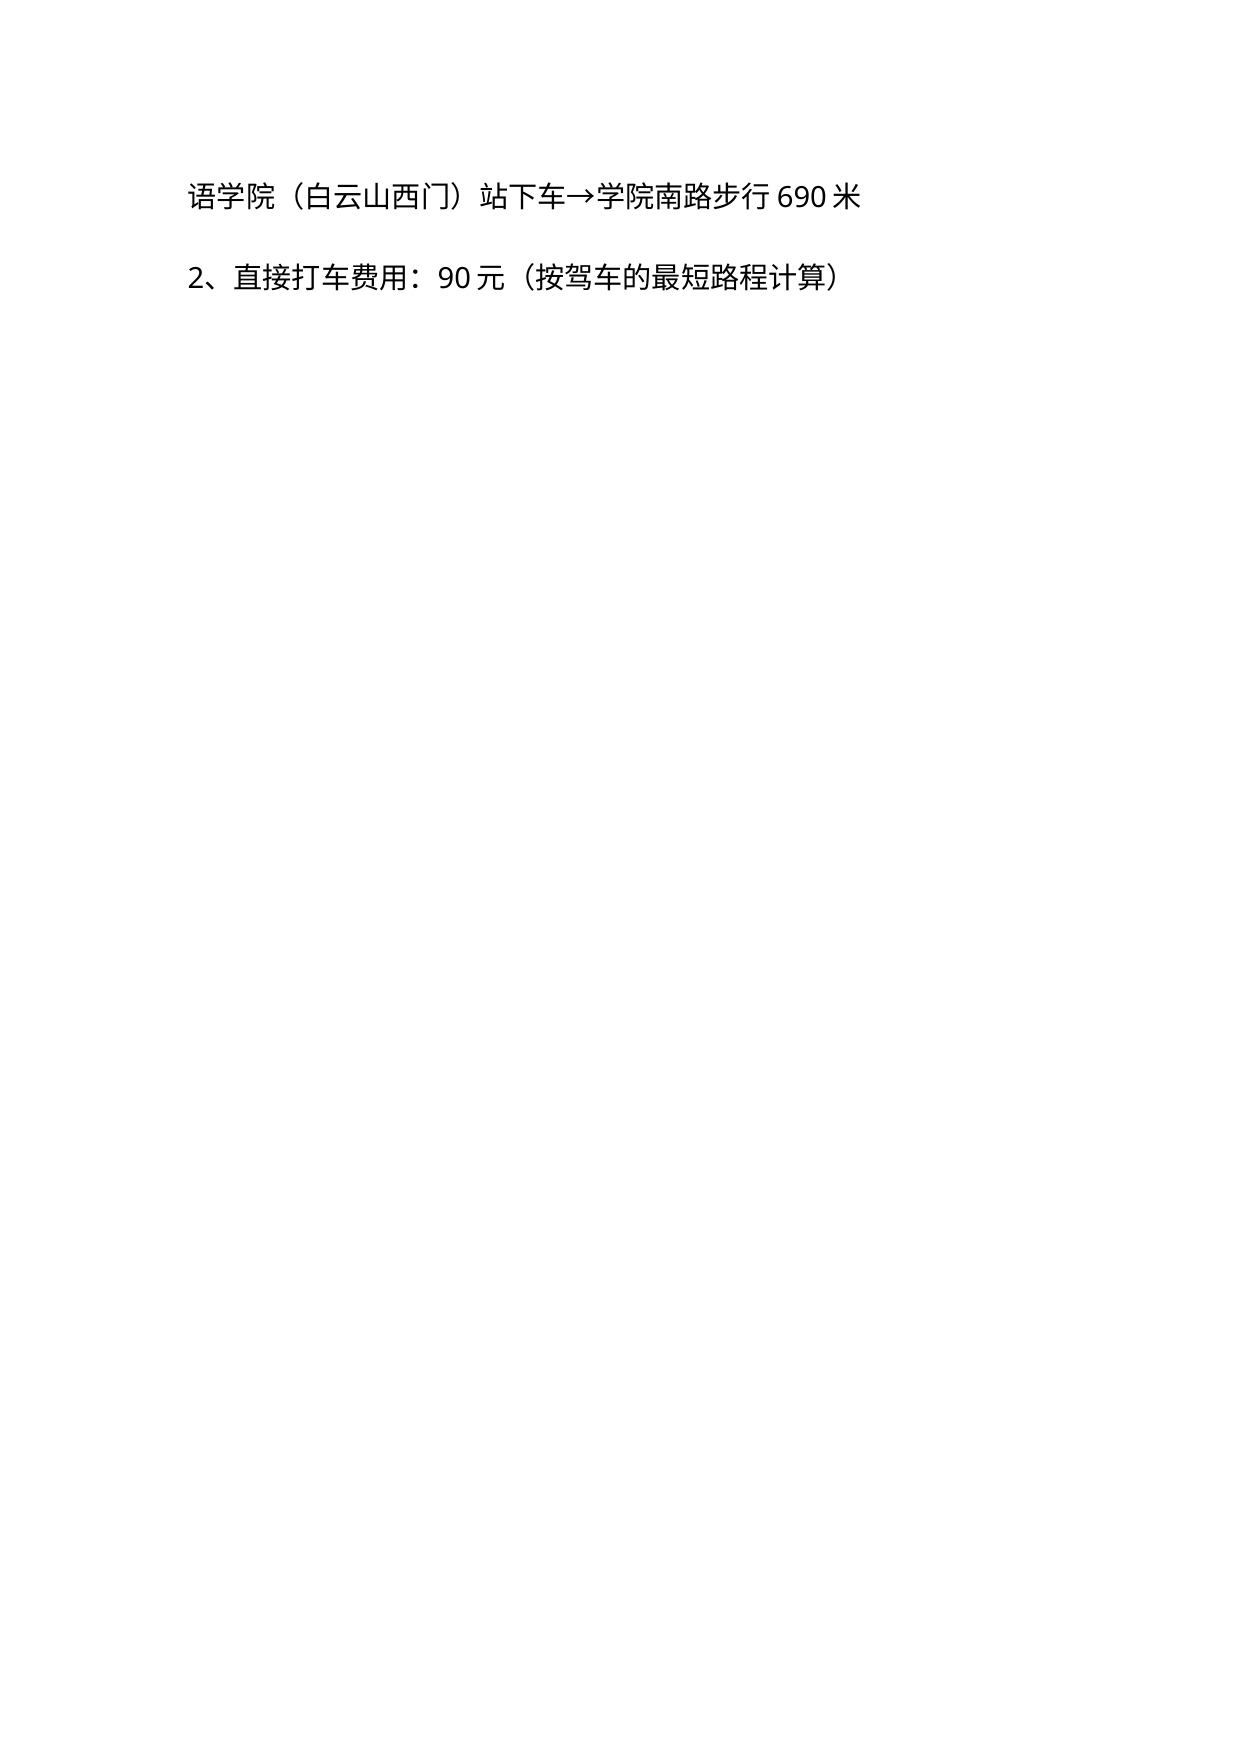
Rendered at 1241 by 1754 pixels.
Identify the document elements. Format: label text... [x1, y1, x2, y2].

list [187, 162, 1053, 227]
text 2、直接打车费用：90元（按驾车的最短路程计算） [187, 243, 1053, 308]
